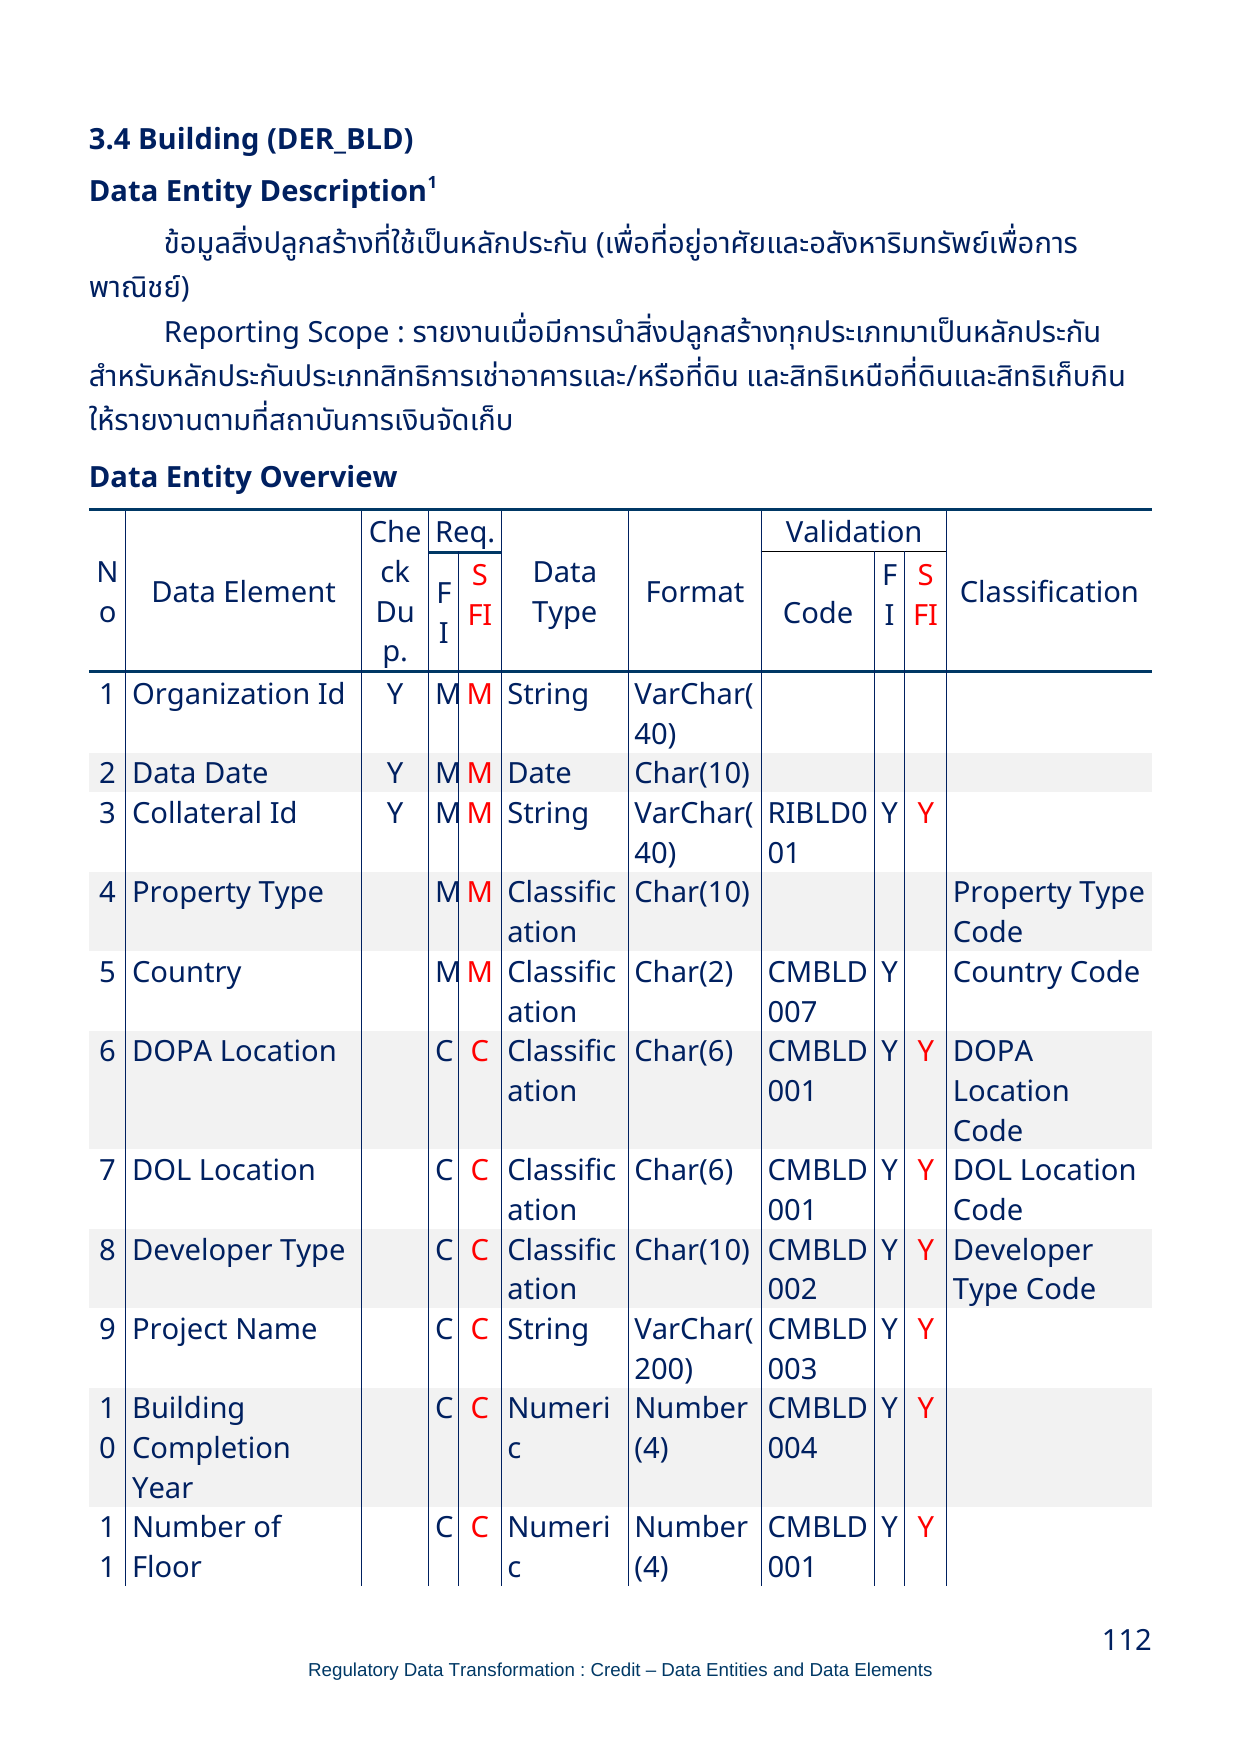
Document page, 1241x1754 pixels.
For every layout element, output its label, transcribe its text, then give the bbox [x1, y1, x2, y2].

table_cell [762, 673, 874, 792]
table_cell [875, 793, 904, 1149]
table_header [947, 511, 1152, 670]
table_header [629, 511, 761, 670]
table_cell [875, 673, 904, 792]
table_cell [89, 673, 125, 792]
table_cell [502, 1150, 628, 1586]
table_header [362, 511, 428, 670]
text Data Entity Overview [89, 456, 1152, 496]
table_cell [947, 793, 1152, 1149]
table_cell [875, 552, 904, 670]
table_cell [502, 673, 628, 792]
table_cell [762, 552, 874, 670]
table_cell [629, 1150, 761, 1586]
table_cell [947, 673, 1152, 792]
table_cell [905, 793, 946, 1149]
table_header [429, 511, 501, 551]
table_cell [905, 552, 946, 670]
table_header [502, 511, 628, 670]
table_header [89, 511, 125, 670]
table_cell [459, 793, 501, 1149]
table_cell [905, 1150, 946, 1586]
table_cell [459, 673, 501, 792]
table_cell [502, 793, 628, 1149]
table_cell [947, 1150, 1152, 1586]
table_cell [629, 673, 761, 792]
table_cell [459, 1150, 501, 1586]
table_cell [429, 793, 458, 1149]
subtitle 3.4 Building (DER_BLD) [89, 118, 1152, 158]
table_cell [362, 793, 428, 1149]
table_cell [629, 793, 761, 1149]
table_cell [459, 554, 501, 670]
text Reporting Scope : รายงานเมื่อมีการนำสิ่งปลูกสร้างทุกประเภทมาเป็นหลักประกัน สำหรับหลักประกันประเภทสิทธิการเช่าอาคารและ/หรือที่ดิน และสิทธิเหนือที่ดินและสิทธิเก็บกิน ให้รายงานตามที่สถาบันการเงินจัดเก็บ [89, 311, 1152, 444]
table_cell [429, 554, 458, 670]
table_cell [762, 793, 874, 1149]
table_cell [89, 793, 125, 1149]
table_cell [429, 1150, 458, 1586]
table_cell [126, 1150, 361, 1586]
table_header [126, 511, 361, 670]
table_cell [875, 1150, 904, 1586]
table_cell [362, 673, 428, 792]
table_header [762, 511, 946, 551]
list Data Entity Description1 [89, 170, 1152, 210]
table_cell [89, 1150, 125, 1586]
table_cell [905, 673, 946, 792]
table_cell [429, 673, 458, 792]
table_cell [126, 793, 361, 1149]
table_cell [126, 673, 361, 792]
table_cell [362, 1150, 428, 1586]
text ข้อมูลสิ่งปลูกสร้างที่ใช้เป็นหลักประกัน (เพื่อที่อยู่อาศัยและอสังหาริมทรัพย์เพื่อการพาณิชย์) [89, 222, 1152, 311]
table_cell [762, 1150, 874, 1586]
